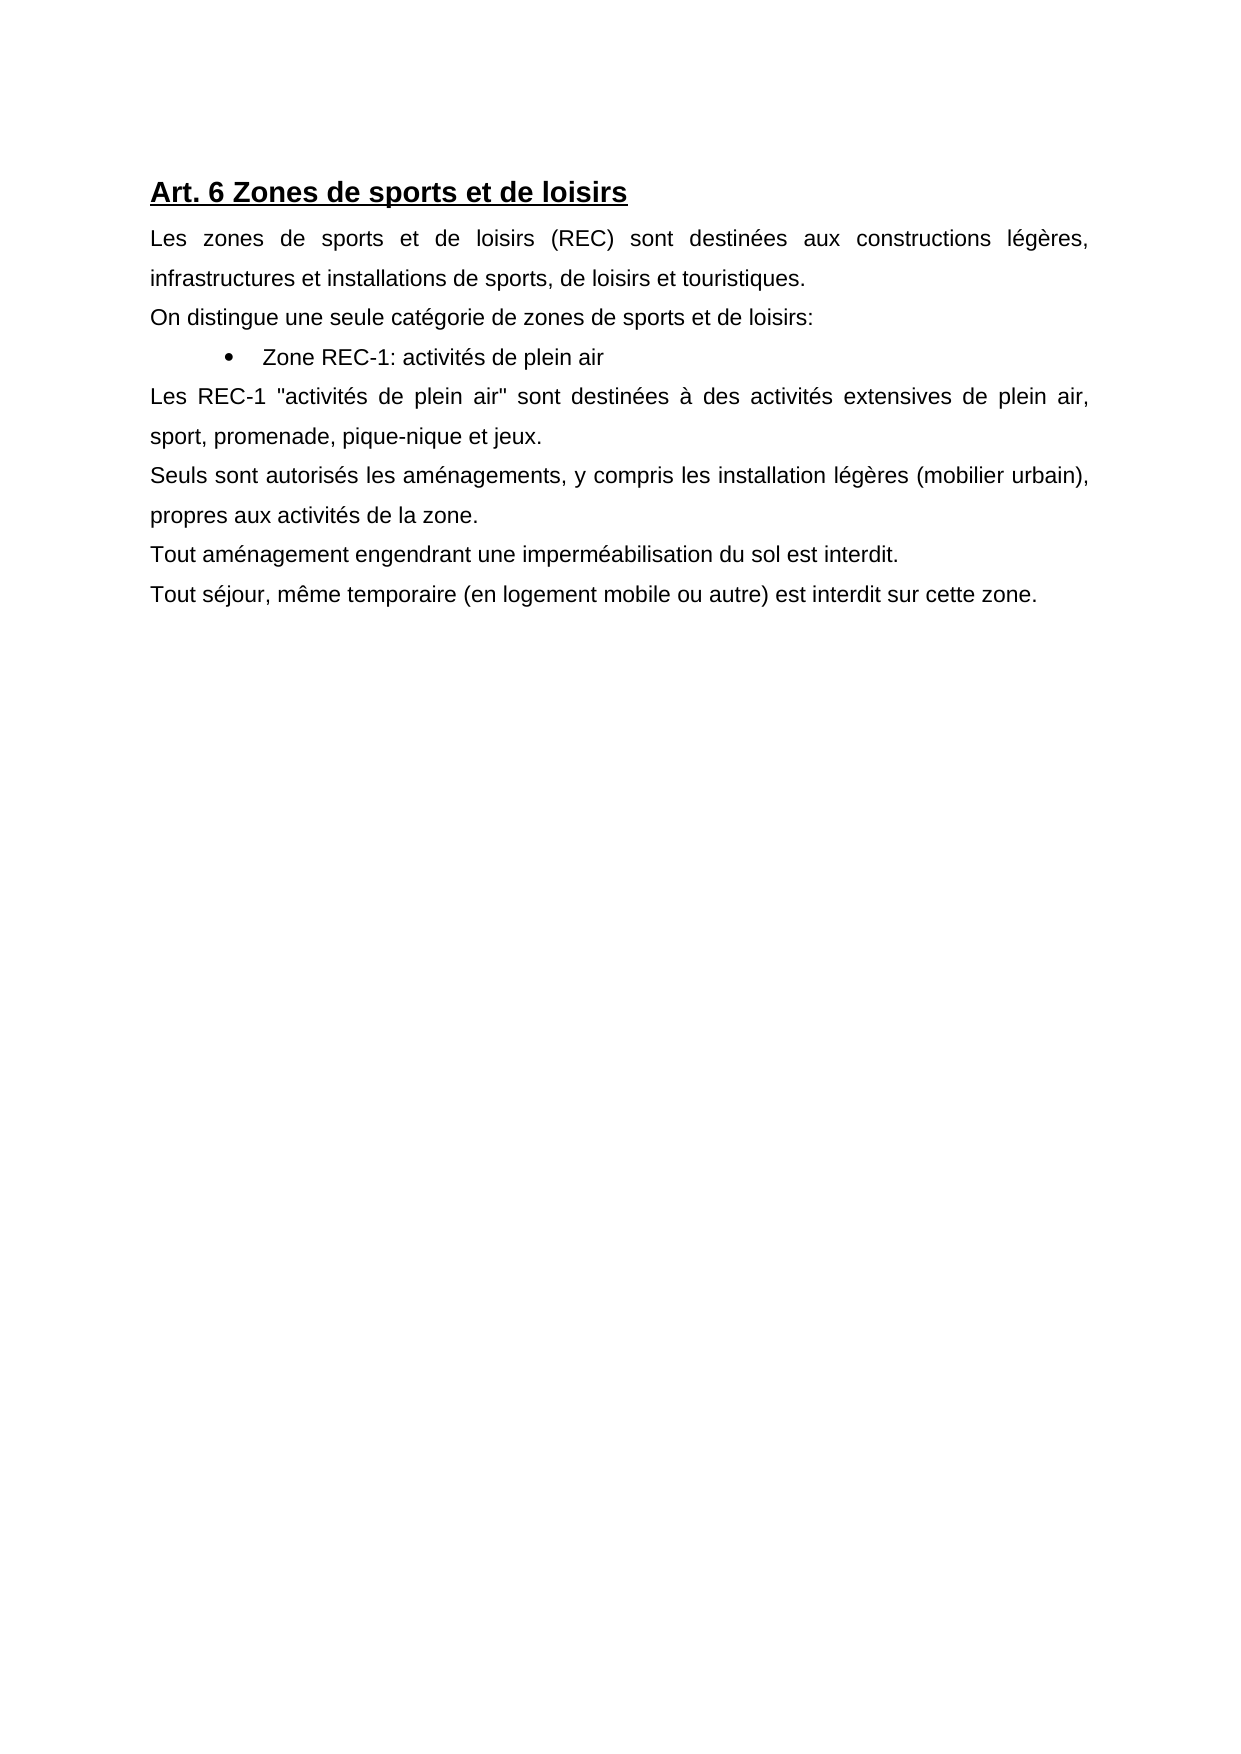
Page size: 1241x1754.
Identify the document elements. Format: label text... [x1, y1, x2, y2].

text Tout séjour, même temporaire (en logement mobile ou autre) est interdit sur cette zone. [150, 581, 1090, 607]
text On distingue une seule catégorie de zones de sports et de loisirs: [150, 304, 1090, 331]
list Zone REC-1: activités de plein air [225, 344, 1090, 370]
text Les REC-1 "activités de plein air" sont destinées à des activités extensives de plein air, sport, promenade, pique-nique et jeux. [150, 383, 1090, 449]
text Seuls sont autorisés les aménagements, y compris les installation légères (mobilier urbain), propres aux activités de la zone. [150, 462, 1090, 528]
subtitle Art. 6 Zones de sports et de loisirs [150, 175, 1090, 208]
text Tout aménagement engendrant une imperméabilisation du sol est interdit. [150, 541, 1090, 567]
text Les zones de sports et de loisirs (REC) sont destinées aux constructions légères, infrastructures et installations de sports, de loisirs et touristiques. [150, 225, 1090, 291]
